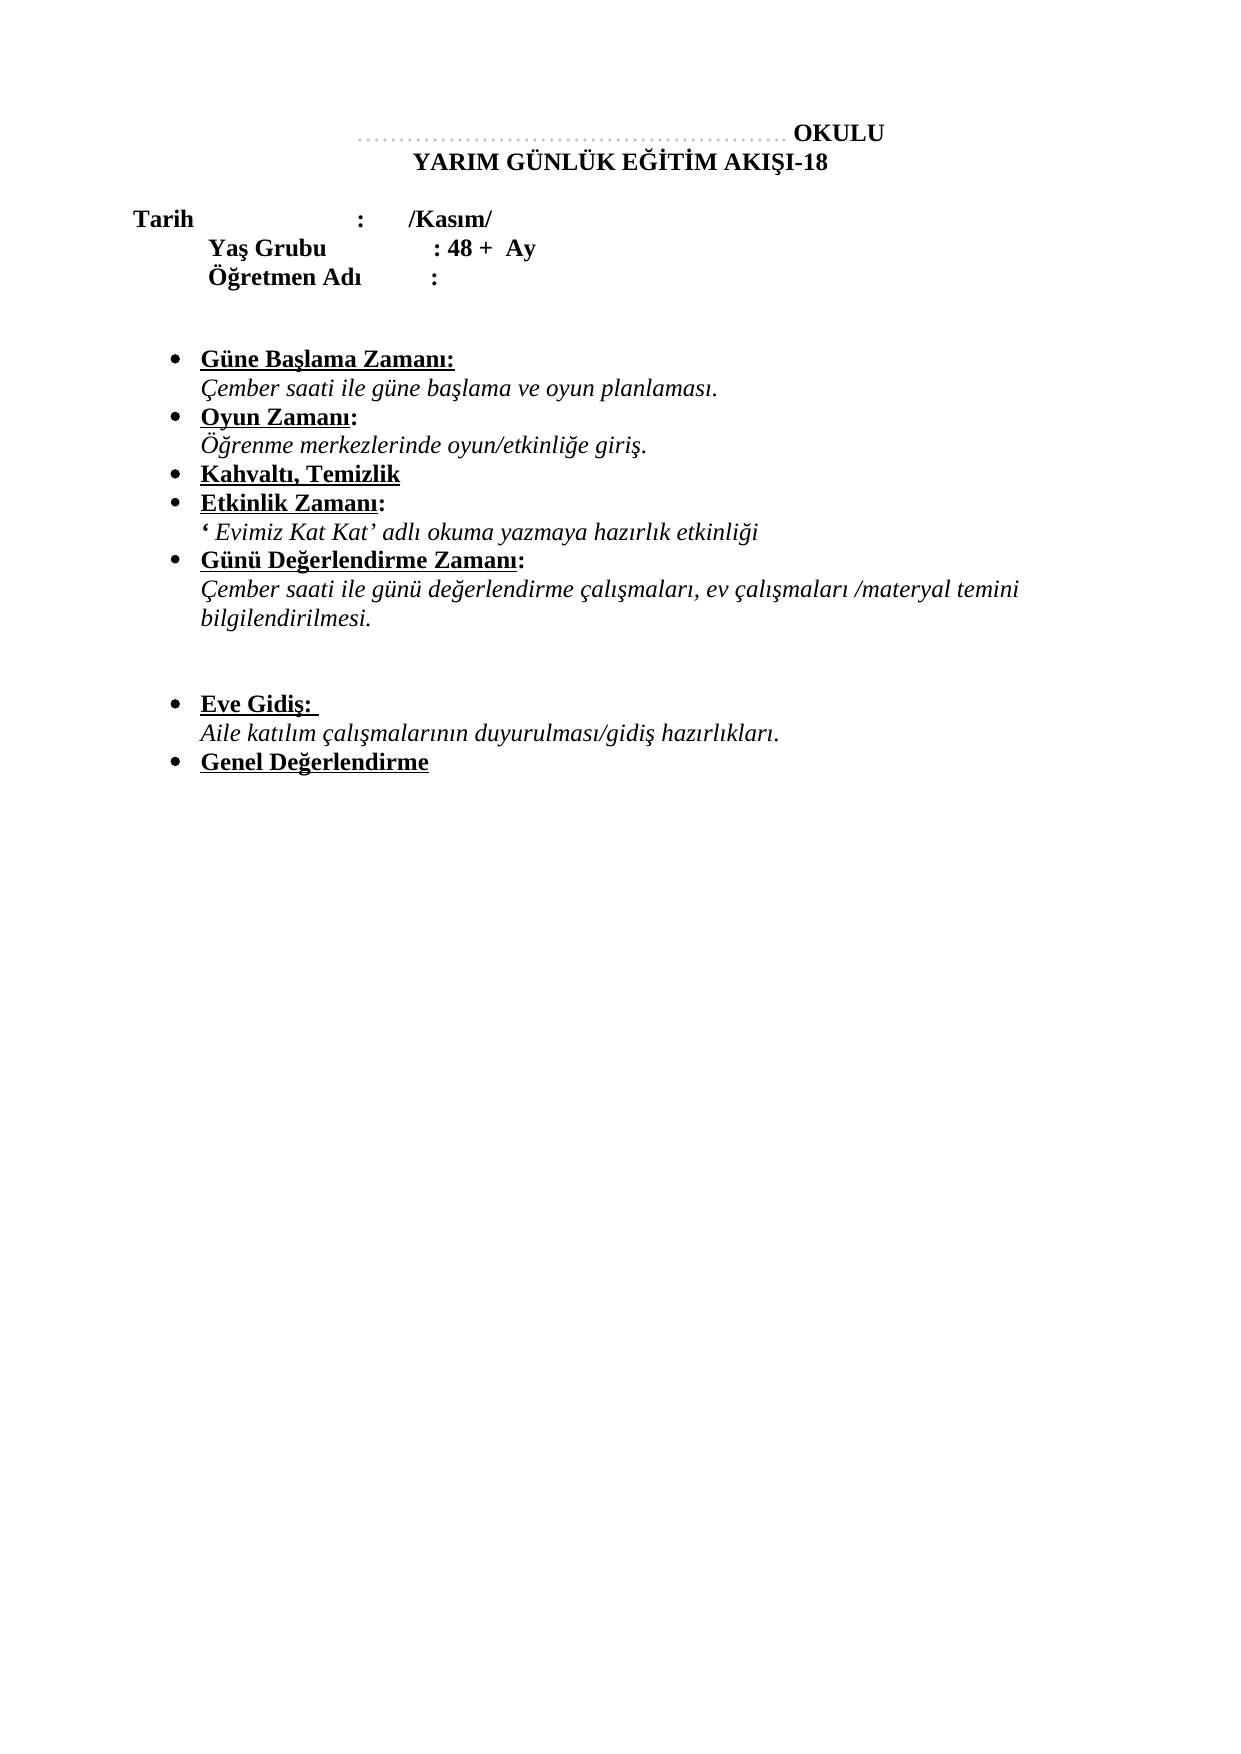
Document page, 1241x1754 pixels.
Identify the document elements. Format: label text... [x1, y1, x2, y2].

list Aile katılım çalışmalarının duyurulması/gidiş hazırlıkları. [200, 718, 1070, 747]
list Çember saati ile güne başlama ve oyun planlaması. [200, 373, 1070, 402]
text Öğretmen Adı : [208, 262, 1092, 291]
list Eve Gidiş: [171, 689, 1070, 718]
list Çember saati ile günü değerlendirme çalışmaları, ev çalışmaları /materyal temini bilgilendirilmesi. [200, 574, 1070, 632]
list Öğrenme merkezlerinde oyun/etkinliğe giriş. [200, 431, 1070, 459]
list Kahvaltı, Temizlik [171, 459, 1070, 488]
text Tarih : /Kasım/ [133, 204, 1092, 233]
text Yaş Grubu : 48 + Ay [208, 233, 1092, 262]
text YARIM GÜNLÜK EĞİTİM AKIŞI-18 [148, 147, 1092, 176]
text ……………………………………………. OKULU [148, 118, 1092, 147]
list Genel Değerlendirme [171, 747, 1070, 776]
list Oyun Zamanı: [171, 402, 1070, 431]
list Günü Değerlendirme Zamanı: [171, 546, 1070, 574]
list Etkinlik Zamanı: [171, 488, 1070, 517]
list ‘ Evimiz Kat Kat’ adlı okuma yazmaya hazırlık etkinliği [200, 517, 1070, 546]
list Güne Başlama Zamanı: [171, 344, 1070, 373]
